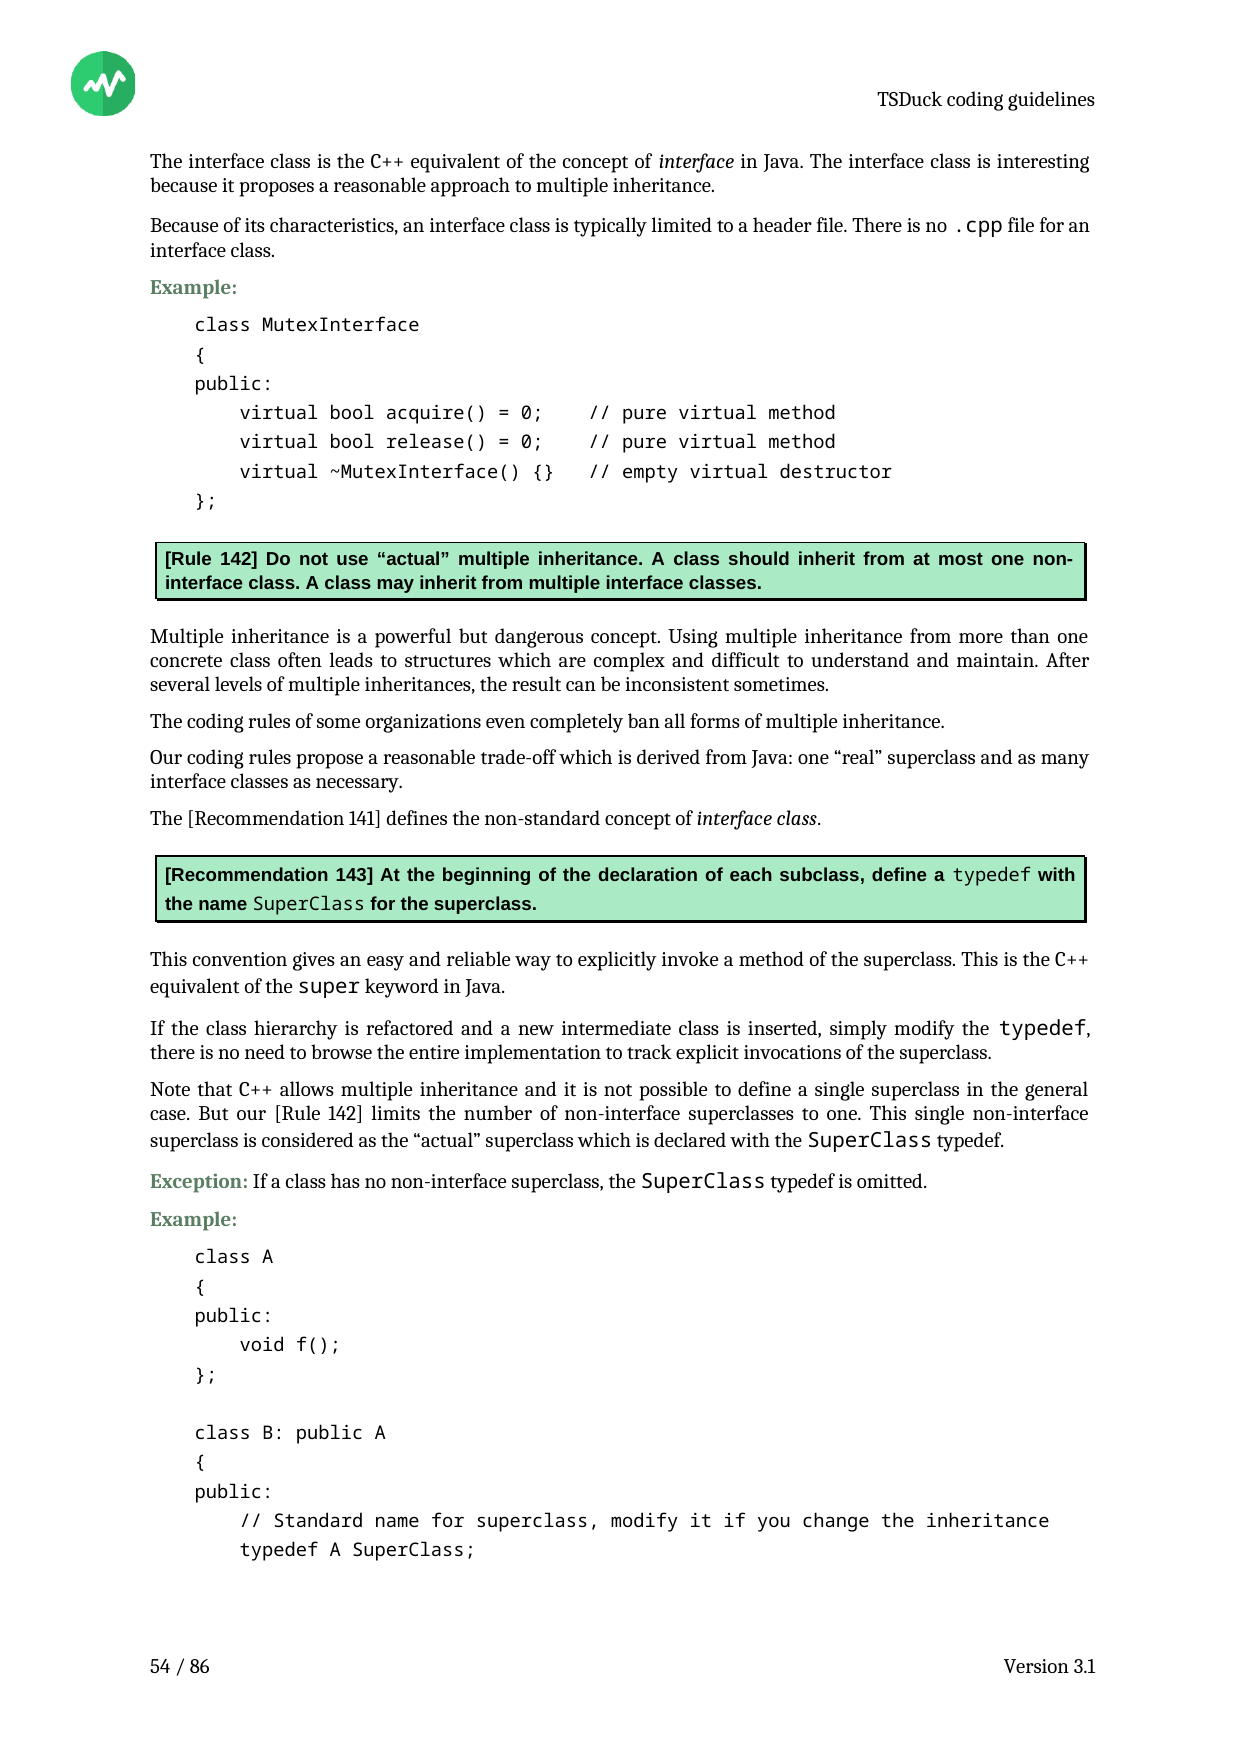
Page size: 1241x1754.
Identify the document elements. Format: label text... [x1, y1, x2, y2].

text // Standard name for superclass, modify it if you change the inheritance [194, 1507, 1090, 1533]
text public: [194, 1302, 1090, 1328]
text typedef A SuperClass; [194, 1536, 1090, 1562]
text The interface class is the C++ equivalent of the concept of interface in Java. The interface class is interesting because it proposes a reasonable approach to multiple inheritance. [150, 150, 1090, 198]
text }; [194, 1361, 1090, 1386]
text virtual bool acquire() = 0; // pure virtual method [194, 399, 1090, 425]
text Multiple inheritance is a powerful but dangerous concept. Using multiple inheritance from more than one concrete class often leads to structures which are complex and difficult to understand and maintain. After several levels of multiple inheritances, the result can be inconsistent sometimes. [150, 625, 1090, 697]
text { [194, 1273, 1090, 1298]
text virtual ~MutexInterface() {} // empty virtual destructor [194, 458, 1090, 484]
text void f(); [194, 1332, 1090, 1357]
text The [Recommendation 141] defines the non-standard concept of interface class. [150, 806, 1090, 830]
text public: [194, 1478, 1090, 1503]
text This convention gives an easy and reliable way to explicitly invoke a method of the superclass. This is the C++ equivalent of the super keyword in Java. [150, 948, 1090, 1000]
text class B: public A [194, 1419, 1090, 1445]
text Our coding rules propose a reasonable trade-off which is derived from Java: one “real” superclass and as many interface classes as necessary. [150, 746, 1090, 794]
text { [194, 341, 1090, 367]
text class MutexInterface [194, 312, 1090, 337]
text Note that C++ allows multiple inheritance and it is not possible to define a single superclass in the general case. But our [Rule 142] limits the number of non-interface superclasses to one. This single non-interface superclass is considered as the “actual” superclass which is declared with the SuperClass typedef. [150, 1077, 1090, 1154]
picture [70, 51, 136, 116]
text virtual bool release() = 0; // pure virtual method [194, 429, 1090, 454]
text Because of its characteristics, an interface class is typically limited to a header file. There is no .cpp file for an interface class. [150, 210, 1090, 263]
text { [194, 1449, 1090, 1474]
text If the class hierarchy is refactored and a new intermediate class is inserted, simply modify the typedef, there is no need to browse the entire implementation to track explicit invocations of the superclass. [150, 1013, 1090, 1065]
text The coding rules of some organizations even completely ban all forms of multiple inheritance. [150, 709, 1090, 733]
text Example: [150, 275, 1090, 299]
text public: [194, 370, 1090, 396]
text }; [194, 487, 1090, 513]
text Exception: If a class has no non-interface superclass, the SuperClass typedef is omitted. [150, 1166, 1090, 1195]
text class A [194, 1244, 1090, 1269]
text Example: [150, 1207, 1090, 1231]
